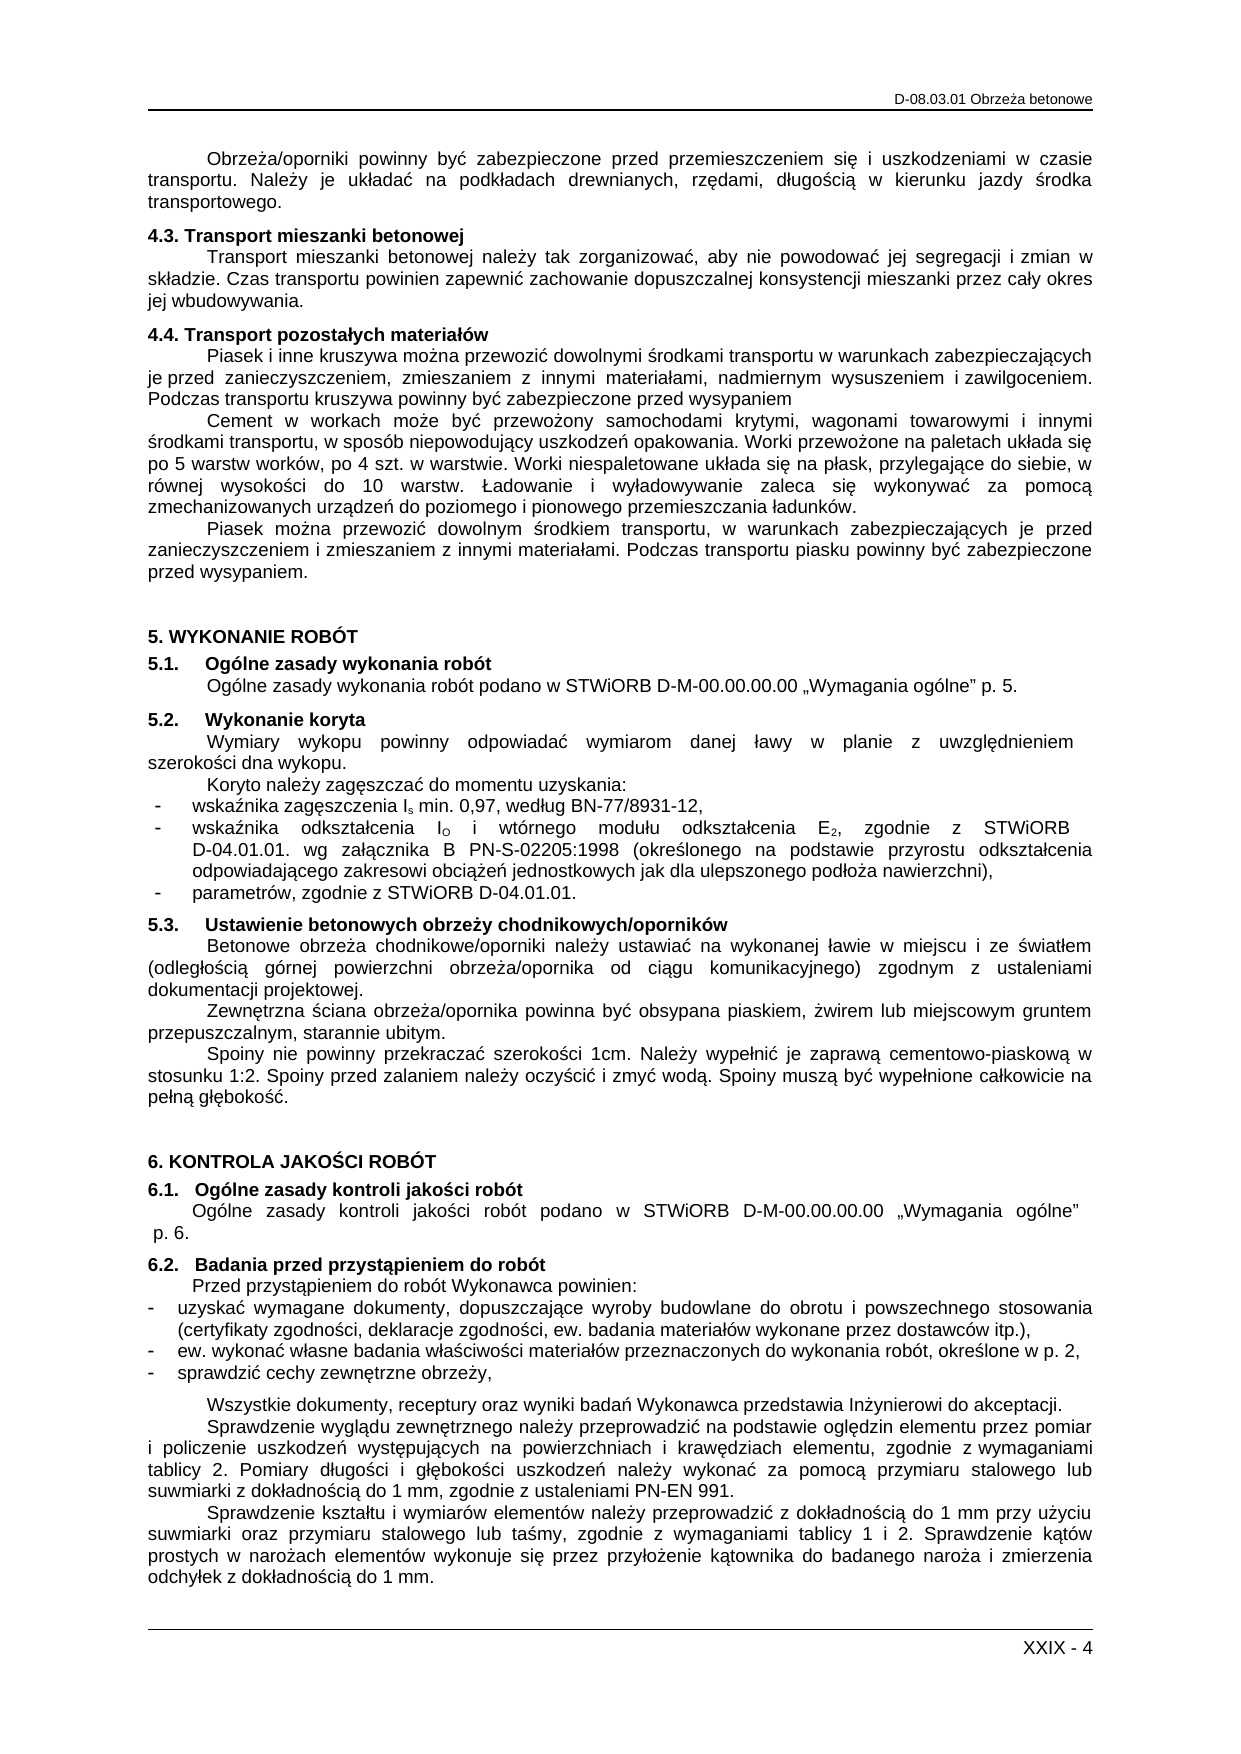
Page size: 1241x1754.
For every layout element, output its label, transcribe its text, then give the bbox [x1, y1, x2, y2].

text Spoiny nie powinny przekraczać szerokości 1cm. Należy wypełnić je zaprawą cementowo-piaskową w stosunku 1:2. Spoiny przed zalaniem należy oczyścić i zmyć wodą. Spoiny muszą być wypełnione całkowicie na pełną głębokość. [148, 1043, 1093, 1108]
text Wykonanie koryta [148, 709, 1093, 730]
text Transport pozostałych materiałów [148, 323, 1093, 345]
text Przed przystąpieniem do robót Wykonawca powinien: [148, 1275, 1093, 1297]
text Ustawienie betonowych obrzeży chodnikowych/oporników [148, 914, 1093, 935]
text Wszystkie dokumenty, receptury oraz wyniki badań Wykonawca przedstawia Inżynierowi do akceptacji. [148, 1394, 1093, 1415]
text Piasek można przewozić dowolnym środkiem transportu, w warunkach zabezpieczających je przed zanieczyszczeniem i zmieszaniem z innymi materiałami. Podczas transportu piasku powinny być zabezpieczone przed wysypaniem. [148, 518, 1093, 582]
text Betonowe obrzeża chodnikowe/oporniki należy ustawiać na wykonanej ławie w miejscu i ze światłem (odległością górnej powierzchni obrzeża/opornika od ciągu komunikacyjnego) zgodnym z ustaleniami dokumentacji projektowej. [148, 935, 1093, 1000]
text Ogólne zasady wykonania robót podano w STWiORB D-M-00.00.00.00 „Wymagania ogólne” p. 5. [148, 675, 1093, 696]
text Zewnętrzna ściana obrzeża/opornika powinna być obsypana piaskiem, żwirem lub miejscowym gruntem przepuszczalnym, starannie ubitym. [148, 1000, 1093, 1043]
text parametrów, zgodnie z STWiORB D-04.01.01. [154, 882, 1093, 903]
text ew. wykonać własne badania właściwości materiałów przeznaczonych do wykonania robót, określone w p. 2, [148, 1340, 1093, 1362]
text Wymiary wykopu powinny odpowiadać wymiarom danej ławy w planie z uwzględnieniem szerokości dna wykopu. [148, 730, 1093, 773]
text Badania przed przystąpieniem do robót [148, 1254, 1093, 1275]
text wskaźnika zagęszczenia Is min. 0,97, według BN-77/8931-12, [154, 795, 1093, 817]
text Transport mieszanki betonowej należy tak zorganizować, aby nie powodować jej segregacji i zmian w składzie. Czas transportu powinien zapewnić zachowanie dopuszczalnej konsystencji mieszanki przez cały okres jej wbudowywania. [148, 246, 1093, 311]
text Cement w workach może być przewożony samochodami krytymi, wagonami towarowymi i innymi środkami transportu, w sposób niepowodujący uszkodzeń opakowania. Worki przewożone na paletach układa się po 5 warstw worków, po 4 szt. w warstwie. Worki niespaletowane układa się na płask, przylegające do siebie, w równej wysokości do 10 warstw. Ładowanie i wyładowywanie zaleca się wykonywać za pomocą zmechanizowanych urządzeń do poziomego i pionowego przemieszczania ładunków. [148, 410, 1093, 518]
text Ogólne zasady wykonania robót [148, 653, 1093, 675]
text KONTROLA JAKOŚCI ROBÓT [148, 1151, 1093, 1172]
text Sprawdzenie kształtu i wymiarów elementów należy przeprowadzić z dokładnością do 1 mm przy użyciu suwmiarki oraz przymiaru stalowego lub taśmy, zgodnie z wymaganiami tablicy 1 i 2. Sprawdzenie kątów prostych w narożach elementów wykonuje się przez przyłożenie kątownika do badanego naroża i zmierzenia odchyłek z dokładnością do 1 mm. [148, 1502, 1093, 1588]
text Transport mieszanki betonowej [148, 225, 1093, 246]
text wskaźnika odkształcenia IO i wtórnego modułu odkształcenia E2, zgodnie z STWiORB D-04.01.01. wg załącznika B PN-S-02205:1998 (określonego na podstawie przyrostu odkształcenia odpowiadającego zakresowi obciążeń jednostkowych jak dla ulepszonego podłoża nawierzchni), [154, 817, 1093, 882]
text WYKONANIE ROBÓT [148, 625, 1093, 647]
text Ogólne zasady kontroli jakości robót podano w STWiORB D-M-00.00.00.00 „Wymagania ogólne” p. 6. [148, 1200, 1093, 1243]
text Obrzeża/oporniki powinny być zabezpieczone przed przemieszczeniem się i uszkodzeniami w czasie transportu. Należy je układać na podkładach drewnianych, rzędami, długością w kierunku jazdy środka transportowego. [148, 148, 1093, 212]
text Sprawdzenie wyglądu zewnętrznego należy przeprowadzić na podstawie oględzin elementu przez pomiar i policzenie uszkodzeń występujących na powierzchniach i krawędziach elementu, zgodnie z wymaganiami tablicy 2. Pomiary długości i głębokości uszkodzeń należy wykonać za pomocą przymiaru stalowego lub suwmiarki z dokładnością do 1 mm, zgodnie z ustaleniami PN-EN 991. [148, 1415, 1093, 1502]
text Koryto należy zagęszczać do momentu uzyskania: [148, 773, 1093, 795]
text sprawdzić cechy zewnętrzne obrzeży, [148, 1362, 1093, 1383]
text Ogólne zasady kontroli jakości robót [148, 1179, 1093, 1200]
text uzyskać wymagane dokumenty, dopuszczające wyroby budowlane do obrotu i powszechnego stosowania (certyfikaty zgodności, deklaracje zgodności, ew. badania materiałów wykonane przez dostawców itp.), [148, 1297, 1093, 1340]
text Piasek i inne kruszywa można przewozić dowolnymi środkami transportu w warunkach zabezpieczających je przed zanieczyszczeniem, zmieszaniem z innymi materiałami, nadmiernym wysuszeniem i zawilgoceniem. Podczas transportu kruszywa powinny być zabezpieczone przed wysypaniem [148, 345, 1093, 410]
